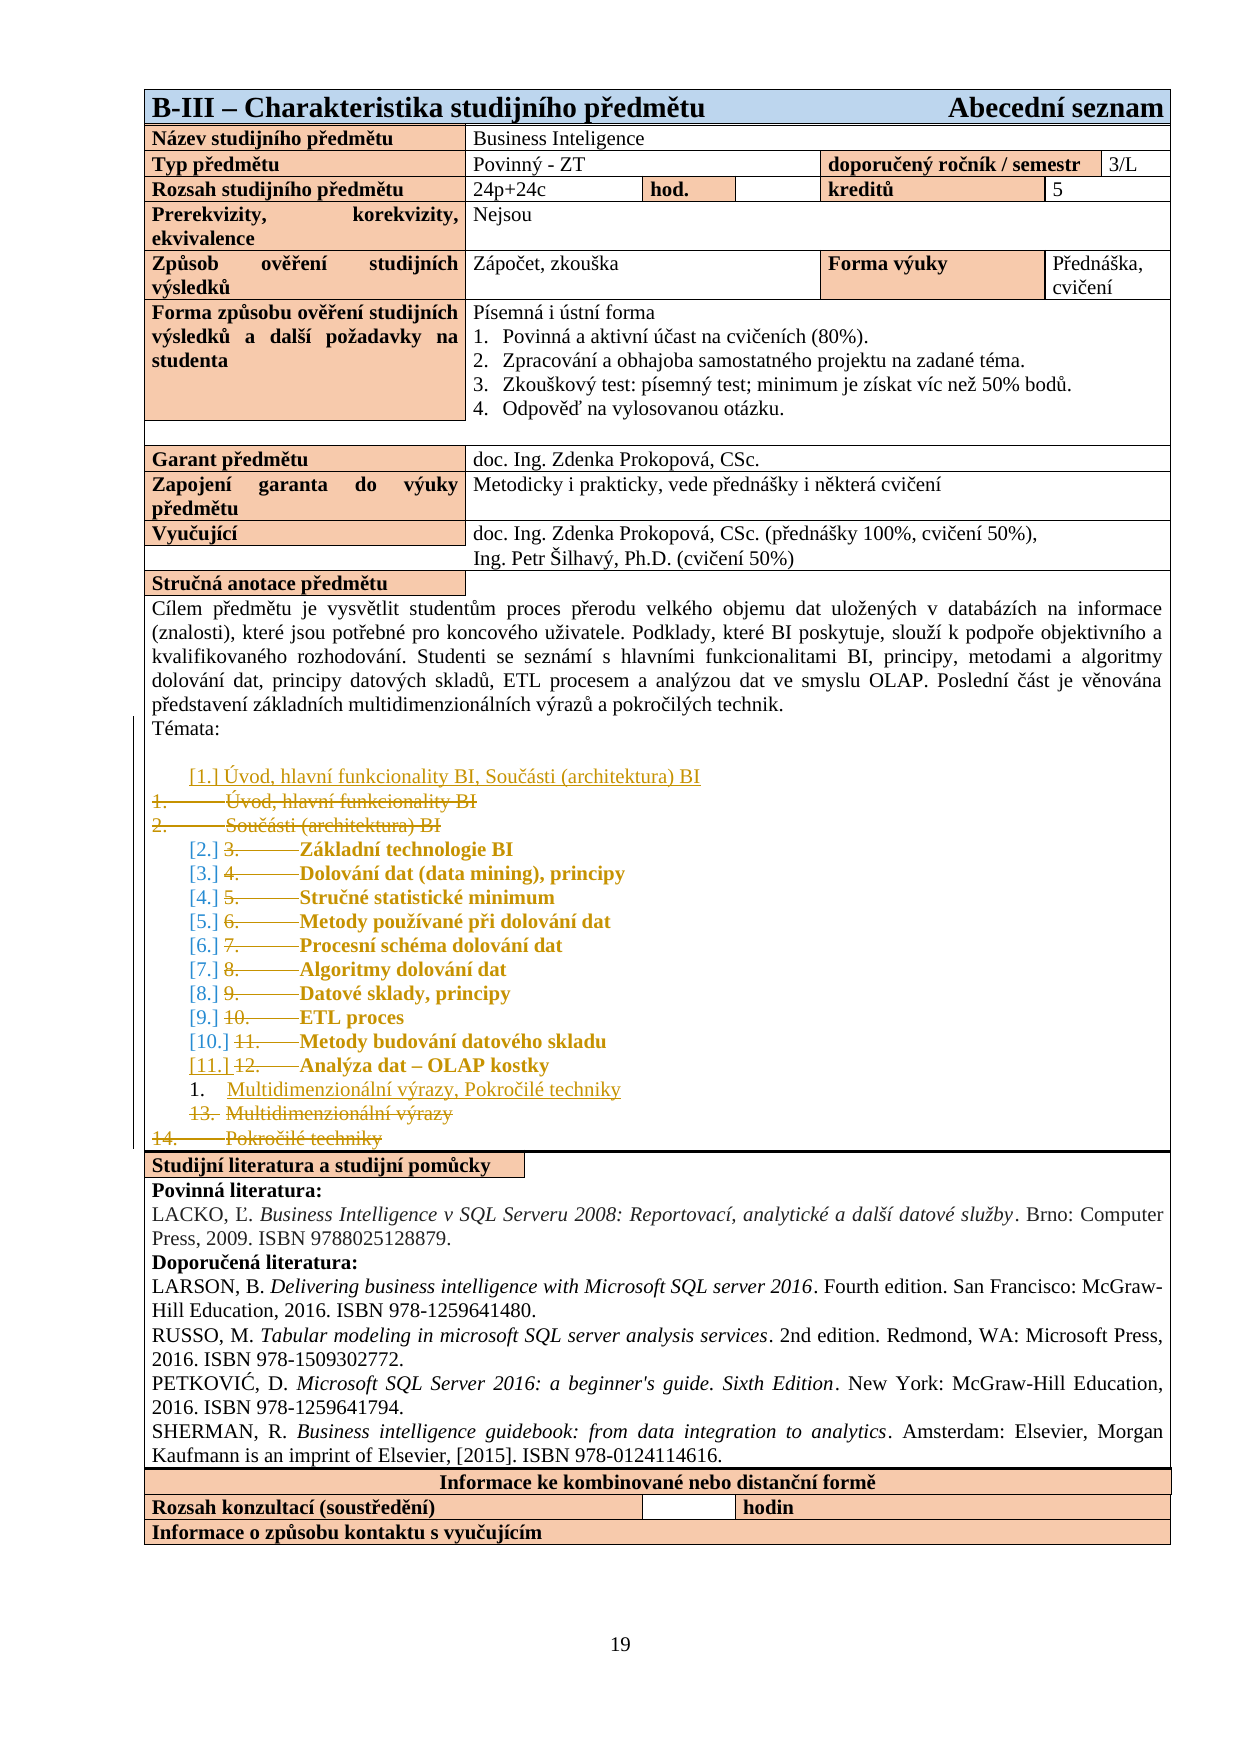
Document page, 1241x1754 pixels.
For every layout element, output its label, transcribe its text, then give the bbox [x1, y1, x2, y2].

table_cell Typ předmětu [145, 151, 465, 176]
table_cell Forma výuky [821, 251, 1044, 299]
table_cell Přednáška, cvičení [1046, 251, 1170, 299]
table_cell [466, 571, 1170, 595]
table_cell Metodicky i prakticky, vede přednášky i některá cvičení [466, 472, 1170, 520]
table_cell [525, 1153, 1170, 1177]
table_cell Informace ke kombinované nebo distanční formě [145, 1470, 1171, 1494]
table_cell Garant předmětu [145, 446, 465, 471]
table_cell doc. Ing. Zdenka Prokopová, CSc. (přednášky 100%, cvičení 50%), [466, 521, 1170, 545]
table_cell [643, 1495, 735, 1519]
table_cell Studijní literatura a studijní pomůcky [145, 1153, 524, 1177]
table_cell Forma způsobu ověření studijních výsledků a další požadavky na studenta [145, 300, 465, 420]
table_cell Stručná anotace předmětu [145, 571, 465, 595]
table_cell Rozsah konzultací (soustředění) [145, 1495, 642, 1519]
table_header B-III – Charakteristika studijního předmětu [145, 90, 1170, 123]
table_cell Cílem předmětu je vysvětlit studentům proces přerodu velkého objemu dat uložených v databázích na informace (znalosti), které jsou potřebné pro koncového uživatele. Podklady, které BI poskytuje, slouží k podpoře objektivního a kvalifikovaného rozhodování. Studenti se seznámí s hlavními funkcionalitami BI, principy, metodami a algoritmy dolování dat, principy datových skladů, ETL procesem a analýzou dat ve smyslu OLAP. Poslední část je věnována představení základních multidimenzionálních výrazů a pokročilých technik. Témata: Základní technologie BI Dolování dat (data mining), principy Stručné statistické minimum Metody používané při dolování dat Procesní schéma dolování dat Algoritmy dolování dat Datové sklady, principy ETL proces Metody budování datového skladu Analýza dat – OLAP kostky [145, 595, 1170, 1149]
table_cell Ing. Petr Šilhavý, Ph.D. (cvičení 50%) [145, 545, 1170, 570]
table_cell Zapojení garanta do výuky předmětu [145, 472, 465, 520]
table_cell Písemná i ústní forma Povinná a aktivní účast na cvičeních (80%). Zpracování a obhajoba samostatného projektu na zadané téma. Zkouškový test: písemný test; minimum je získat víc než 50% bodů. Odpověď na vylosovanou otázku. [466, 300, 1170, 420]
table_cell 3/L [1102, 151, 1170, 176]
table_cell Zápočet, zkouška [466, 251, 820, 299]
table_cell Prerekvizity, korekvizity, ekvivalence [145, 202, 465, 250]
table_cell 5 [1046, 177, 1170, 201]
table_cell Název studijního předmětu [145, 126, 465, 150]
table_cell [736, 177, 820, 201]
table_cell Způsob ověření studijních výsledků [145, 251, 465, 299]
table_cell [145, 420, 1170, 445]
table_cell Vyučující [145, 521, 465, 545]
table_cell doc. Ing. Zdenka Prokopová, CSc. [466, 446, 1170, 471]
table_cell Informace o způsobu kontaktu s vyučujícím [145, 1520, 1170, 1544]
table_cell Business Inteligence [466, 126, 1170, 150]
table_cell Rozsah studijního předmětu [145, 177, 465, 201]
table_cell Povinná literatura: LACKO, Ľ. Business Intelligence v SQL Serveru 2008: Reportovací, analytické a další datové služby. Brno: Computer Press, 2009. ISBN 9788025128879. Doporučená literatura: LARSON, B. Delivering business intelligence with Microsoft SQL server 2016. Fourth edition. San Francisco: McGraw-Hill Education, 2016. ISBN 978-1259641480. RUSSO, M. Tabular modeling in microsoft SQL server analysis services. 2nd edition. Redmond, WA: Microsoft Press, 2016. ISBN 978-1509302772. PETKOVIĆ, D. Microsoft SQL Server 2016: a beginner's guide. Sixth Edition. New York: McGraw-Hill Education, 2016. ISBN 978-1259641794. SHERMAN, R. Business intelligence guidebook: from data integration to analytics. Amsterdam: Elsevier, Morgan Kaufmann is an imprint of Elsevier, [2015]. ISBN 978-0124114616. [145, 1177, 1170, 1467]
table_cell 24p+24c [466, 177, 642, 201]
table_cell hod. [643, 177, 735, 201]
table_cell doporučený ročník / semestr [821, 151, 1101, 176]
table_cell Nejsou [466, 202, 1170, 250]
table_cell kreditů [821, 177, 1044, 201]
table_cell hodin [736, 1495, 1170, 1519]
table_cell Povinný - ZT [466, 151, 820, 176]
